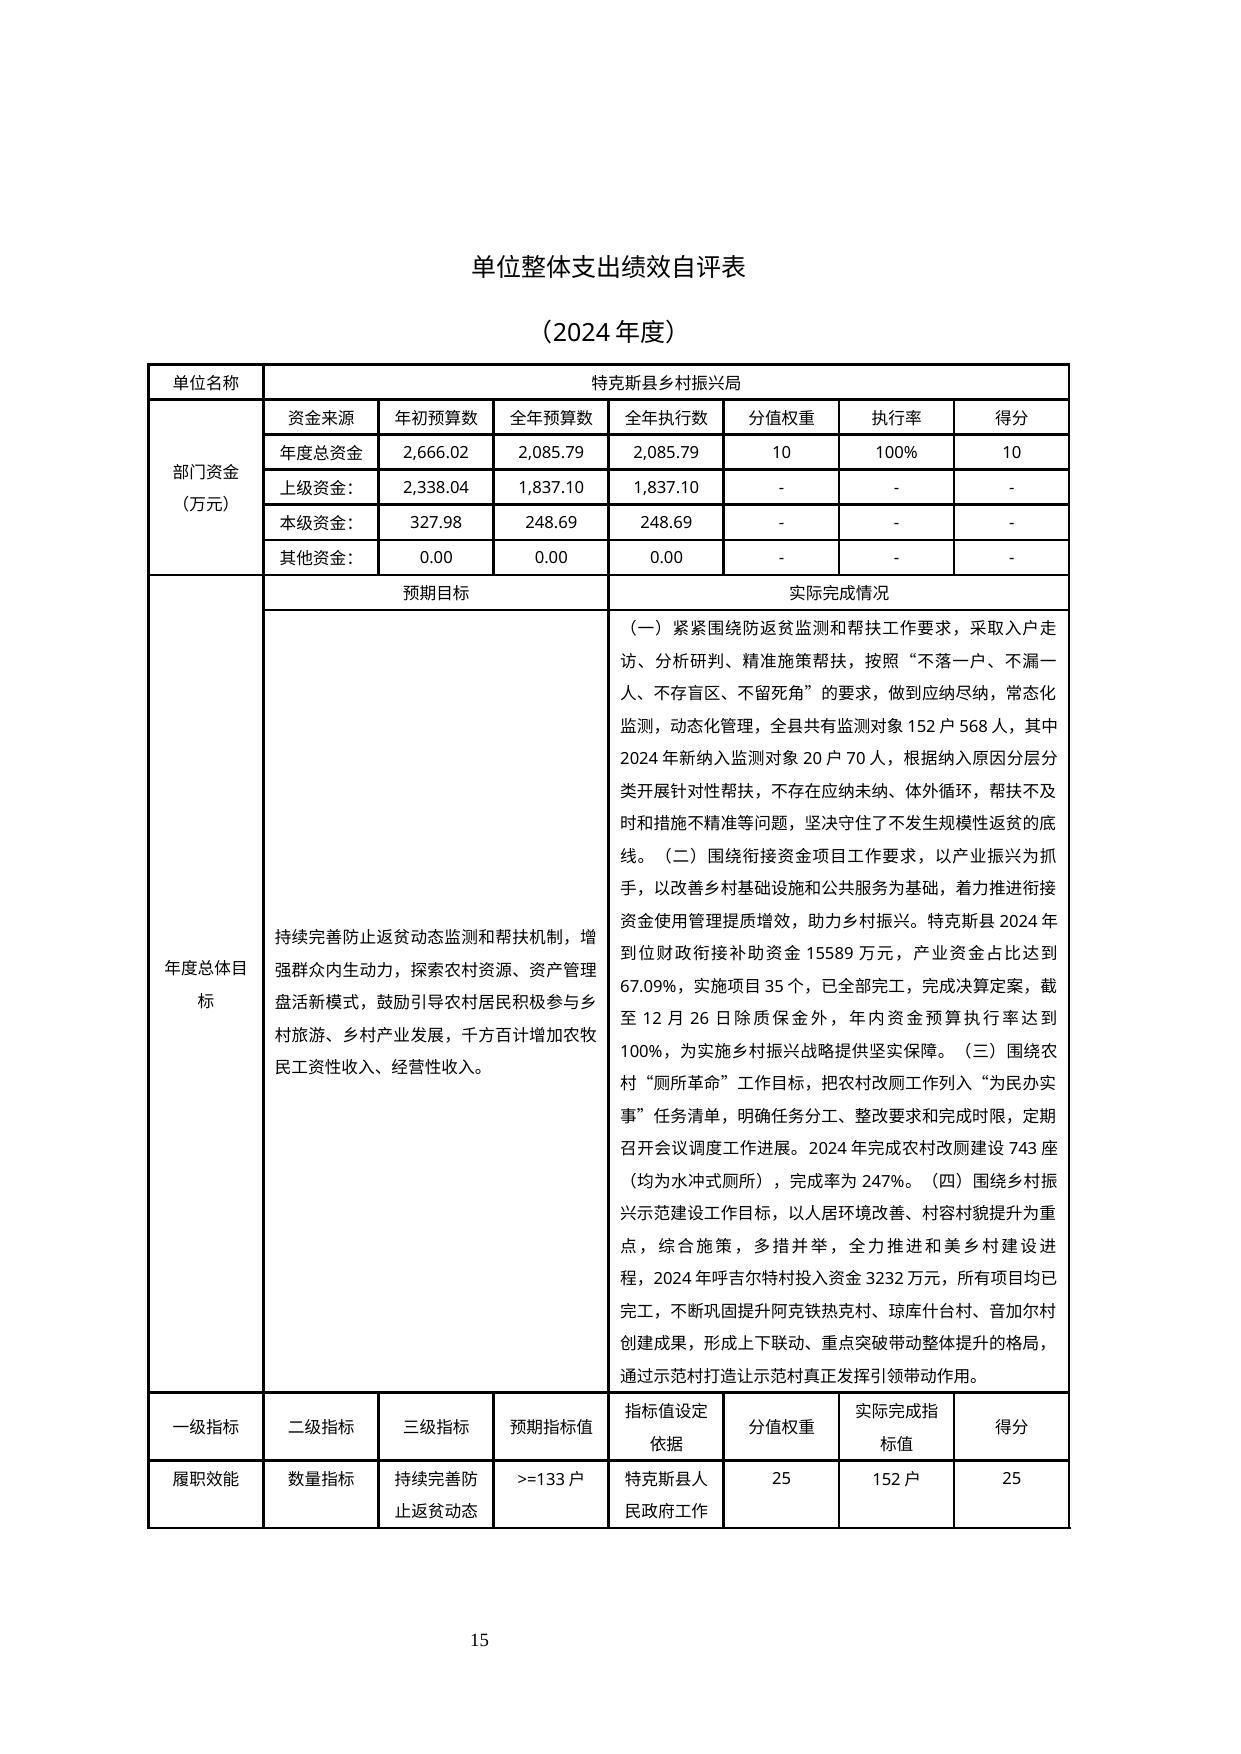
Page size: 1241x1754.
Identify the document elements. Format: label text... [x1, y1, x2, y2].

table_cell 特克斯县乡村振兴局 [265, 366, 1068, 398]
table_cell - [955, 541, 1068, 573]
table_cell - [725, 506, 838, 538]
table_cell 特克斯县人民政府工作报告 [610, 1462, 722, 1526]
table_cell 25 [725, 1462, 838, 1526]
table_cell 分值权重 [725, 401, 838, 433]
table_cell - [955, 506, 1068, 538]
table_cell 执行率 [840, 401, 953, 433]
table_cell 分值权重 [725, 1394, 838, 1459]
table_cell 0.00 [495, 541, 607, 573]
table_cell - [840, 471, 953, 503]
table_cell 2,338.04 [380, 471, 492, 503]
table_cell 持续完善防止返贫动态监测和帮扶机制，增强群众内生动力，探索农村资源、资产管理盘活新模式，鼓励引导农村居民积极参与乡村旅游、乡村产业发展，千方百计增加农牧民工资性收入、经营性收入。 [265, 611, 607, 1391]
table_cell 10 [725, 436, 838, 468]
table_cell 25 [955, 1462, 1068, 1526]
table_cell 年度总资金 [265, 436, 377, 468]
table_cell 指标值设定依据 [610, 1394, 722, 1459]
table_cell - [840, 506, 953, 538]
table_cell （2024年度） [148, 298, 1069, 363]
table_cell 实际完成情况 [610, 576, 1068, 609]
table_cell >=133户 [495, 1462, 607, 1526]
table_cell 持续完善防止返贫动态监测 [380, 1462, 492, 1526]
table_cell 数量指标 [265, 1462, 377, 1526]
table_cell 部门资金（万元） [150, 401, 262, 573]
table_cell 248.69 [610, 506, 722, 538]
table_cell 100% [840, 436, 953, 468]
table_cell （一）紧紧围绕防返贫监测和帮扶工作要求，采取入户走访、分析研判、精准施策帮扶，按照“不落一户、不漏一人、不存盲区、不留死角”的要求，做到应纳尽纳，常态化监测，动态化管理，全县共有监测对象152户568人，其中2024年新纳入监测对象20户70人，根据纳入原因分层分类开展针对性帮扶，不存在应纳未纳、体外循环，帮扶不及时和措施不精准等问题，坚决守住了不发生规模性返贫的底线。（二）围绕衔接资金项目工作要求，以产业振兴为抓手，以改善乡村基础设施和公共服务为基础，着力推进衔接资金使用管理提质增效，助力乡村振兴。特克斯县2024年到位财政衔接补助资金15589万元，产业资金占比达到67.09%，实施项目35个，已全部完工，完成决算定案，截至12月26日除质保金外，年内资金预算执行率达到100%，为实施乡村振兴战略提供坚实保障。（三）围绕农村“厕所革命”工作目标，把农村改厕工作列入“为民办实事”任务清单，明确任务分工、整改要求和完成时限，定期召开会议调度工作进展。2024年完成农村改厕建设743座（均为水冲式厕所），完成率为247%。（四）围绕乡村振兴示范建设工作目标，以人居环境改善、村容村貌提升为重点，综合施策，多措并举，全力推进和美乡村建设进程，2024年呼吉尔特村投入资金3232万元，所有项目均已完工，不断巩固提升阿克铁热克村、琼库什台村、音加尔村创建成果，形成上下联动、重点突破带动整体提升的格局，通过示范村打造让示范村真正发挥引领带动作用。 [610, 611, 1068, 1391]
table_cell 2,666.02 [380, 436, 492, 468]
table_cell 其他资金： [265, 541, 377, 573]
table_cell 实际完成指标值 [840, 1394, 953, 1459]
table_cell 1,837.10 [495, 471, 607, 503]
table_cell 2,085.79 [610, 436, 722, 468]
table_cell 上级资金： [265, 471, 377, 503]
table_cell 单位名称 [150, 366, 262, 398]
table_cell 预期目标 [265, 576, 607, 609]
table_cell 三级指标 [380, 1394, 492, 1459]
table_cell 履职效能 [150, 1462, 262, 1526]
table_cell 10 [955, 436, 1068, 468]
table_cell - [955, 471, 1068, 503]
table_cell 预期指标值 [495, 1394, 607, 1459]
table_cell 一级指标 [150, 1394, 262, 1459]
table_cell 2,085.79 [495, 436, 607, 468]
table_cell 152户 [840, 1462, 953, 1526]
table_cell 全年预算数 [495, 401, 607, 433]
table_cell - [725, 471, 838, 503]
table_cell 年度总体目标 [150, 576, 262, 1391]
table_cell - [725, 541, 838, 573]
table_cell 248.69 [495, 506, 607, 538]
table_cell 得分 [955, 1394, 1068, 1459]
table_cell 全年执行数 [610, 401, 722, 433]
table_cell 327.98 [380, 506, 492, 538]
table_cell 0.00 [380, 541, 492, 573]
table_cell 二级指标 [265, 1394, 377, 1459]
table_header 单位整体支出绩效自评表 [148, 233, 1069, 298]
table_cell - [840, 541, 953, 573]
table_cell 年初预算数 [380, 401, 492, 433]
table_cell 本级资金： [265, 506, 377, 538]
table_cell 0.00 [610, 541, 722, 573]
table_cell 得分 [955, 401, 1068, 433]
table_cell 资金来源 [265, 401, 377, 433]
table_cell 1,837.10 [610, 471, 722, 503]
